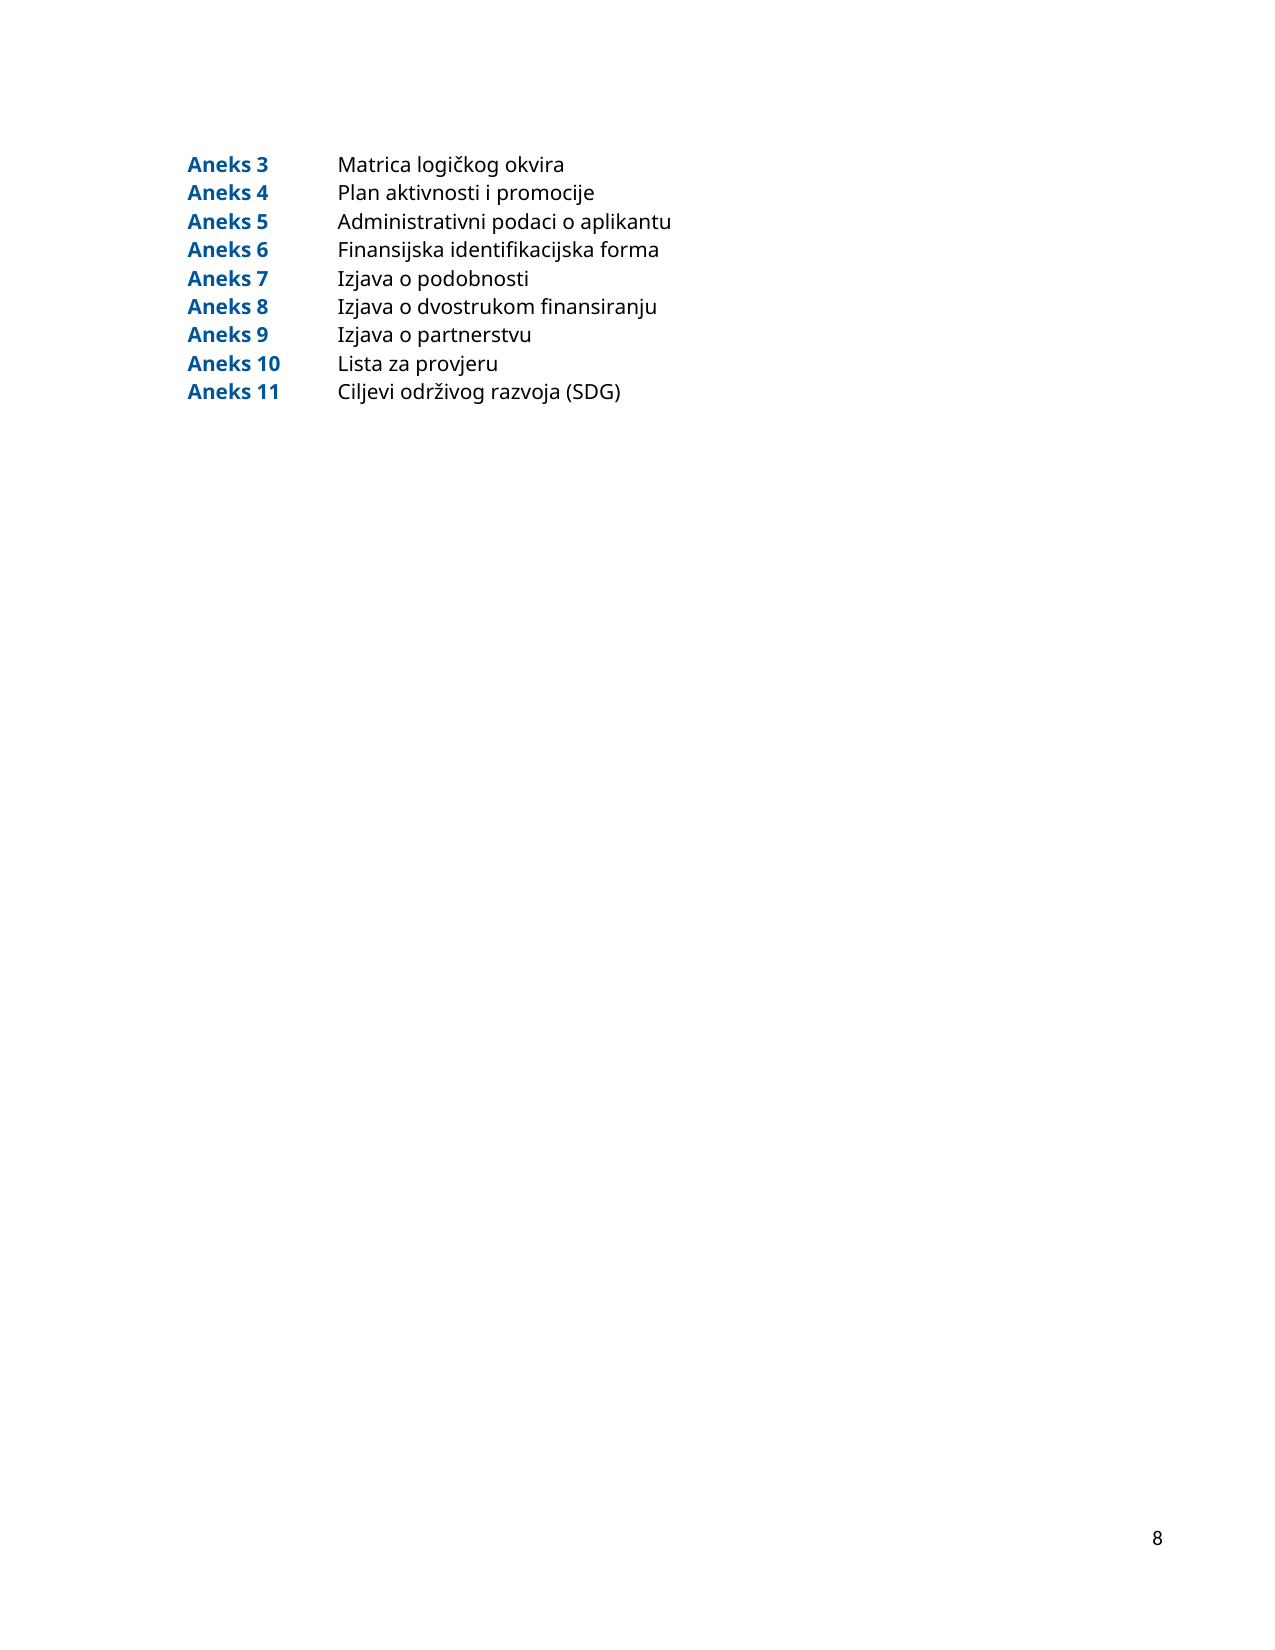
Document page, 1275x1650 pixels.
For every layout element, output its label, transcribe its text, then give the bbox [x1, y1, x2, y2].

text Aneks 10 Lista za provjeru [112, 349, 1162, 377]
text Aneks 3 Matrica logičkog okvira [112, 150, 1162, 178]
text Aneks 8 Izjava o dvostrukom finansiranju [112, 292, 1162, 321]
text Aneks 5 Administrativni podaci o aplikantu [112, 207, 1162, 235]
text Aneks 4 Plan aktivnosti i promocije [112, 178, 1162, 207]
text Aneks 6 Finansijska identifikacijska forma [112, 235, 1162, 264]
text Aneks 7 Izjava o podobnosti [112, 264, 1162, 292]
text Aneks 9 Izjava o partnerstvu [112, 321, 1162, 349]
text Aneks 11 Ciljevi održivog razvoja (SDG) [112, 377, 1162, 406]
